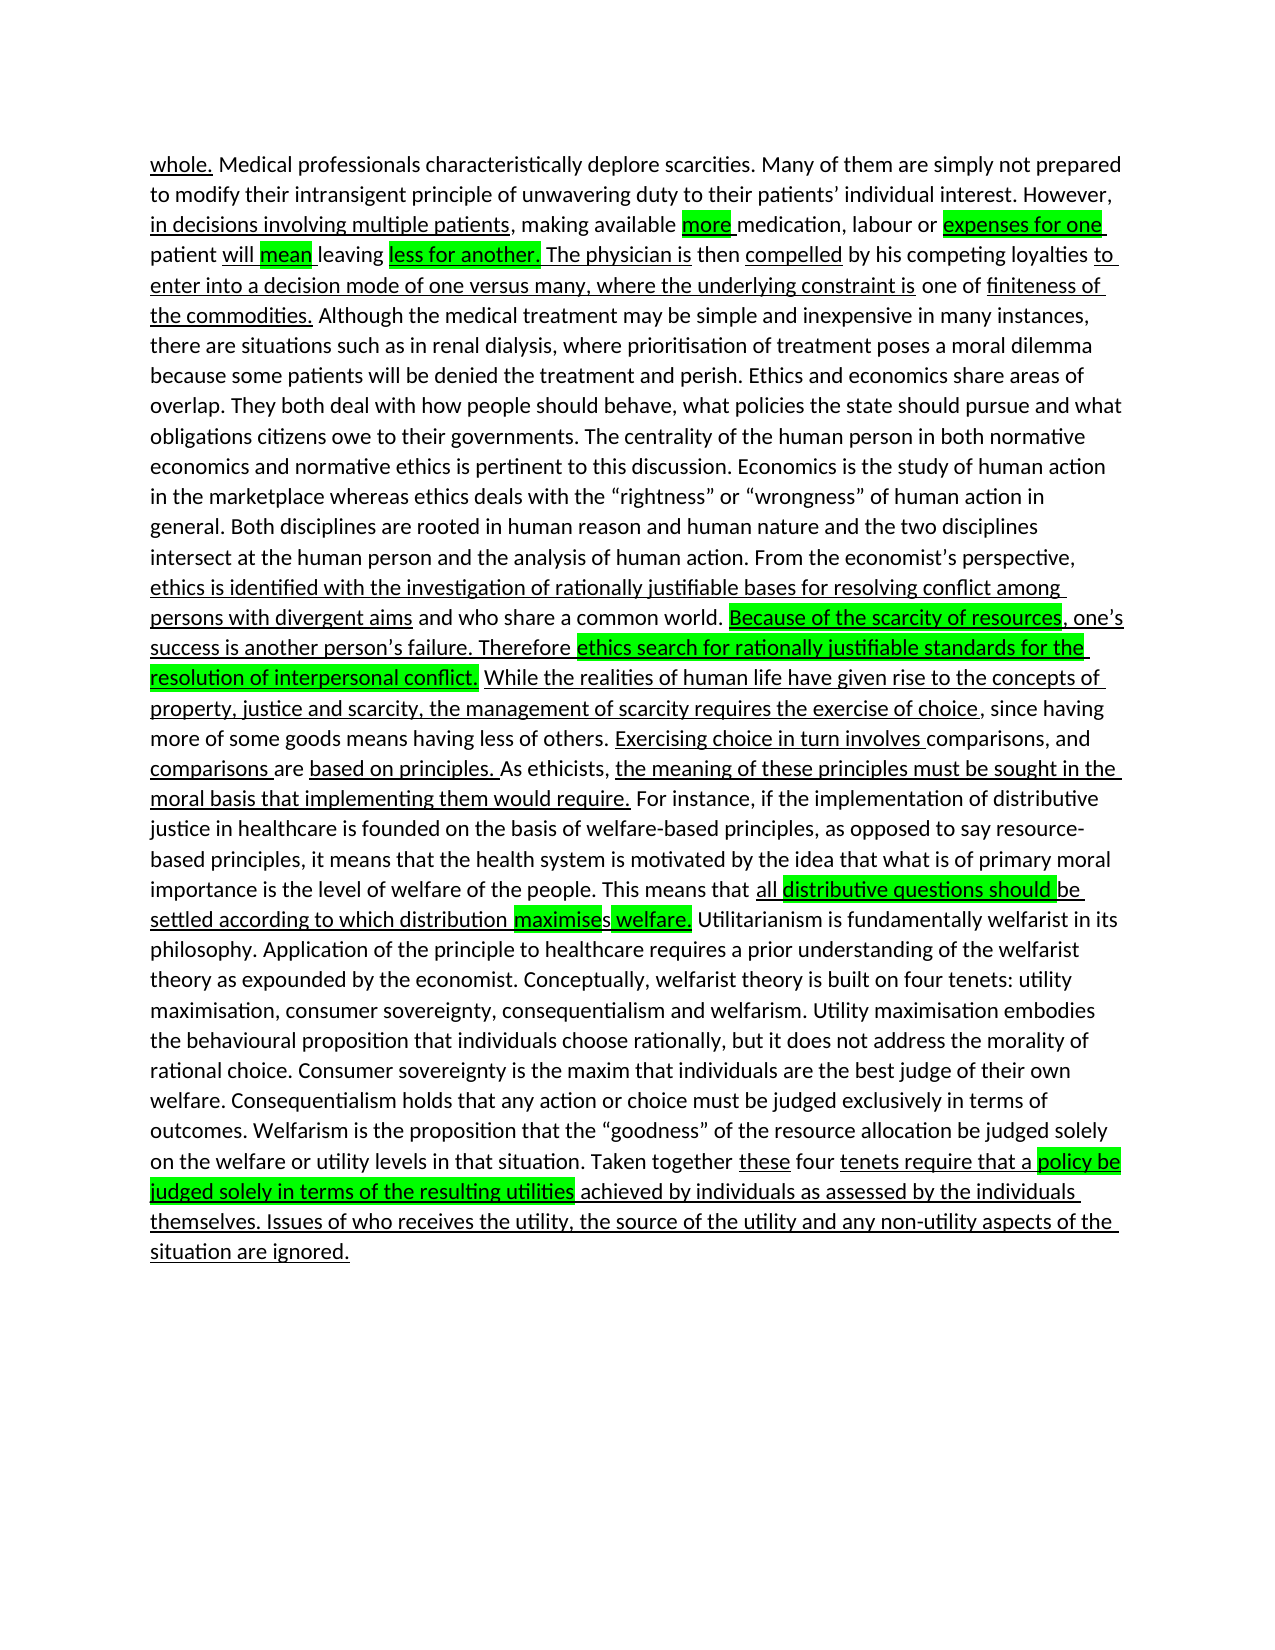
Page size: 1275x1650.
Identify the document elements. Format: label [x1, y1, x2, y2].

text [150, 150, 1125, 1266]
